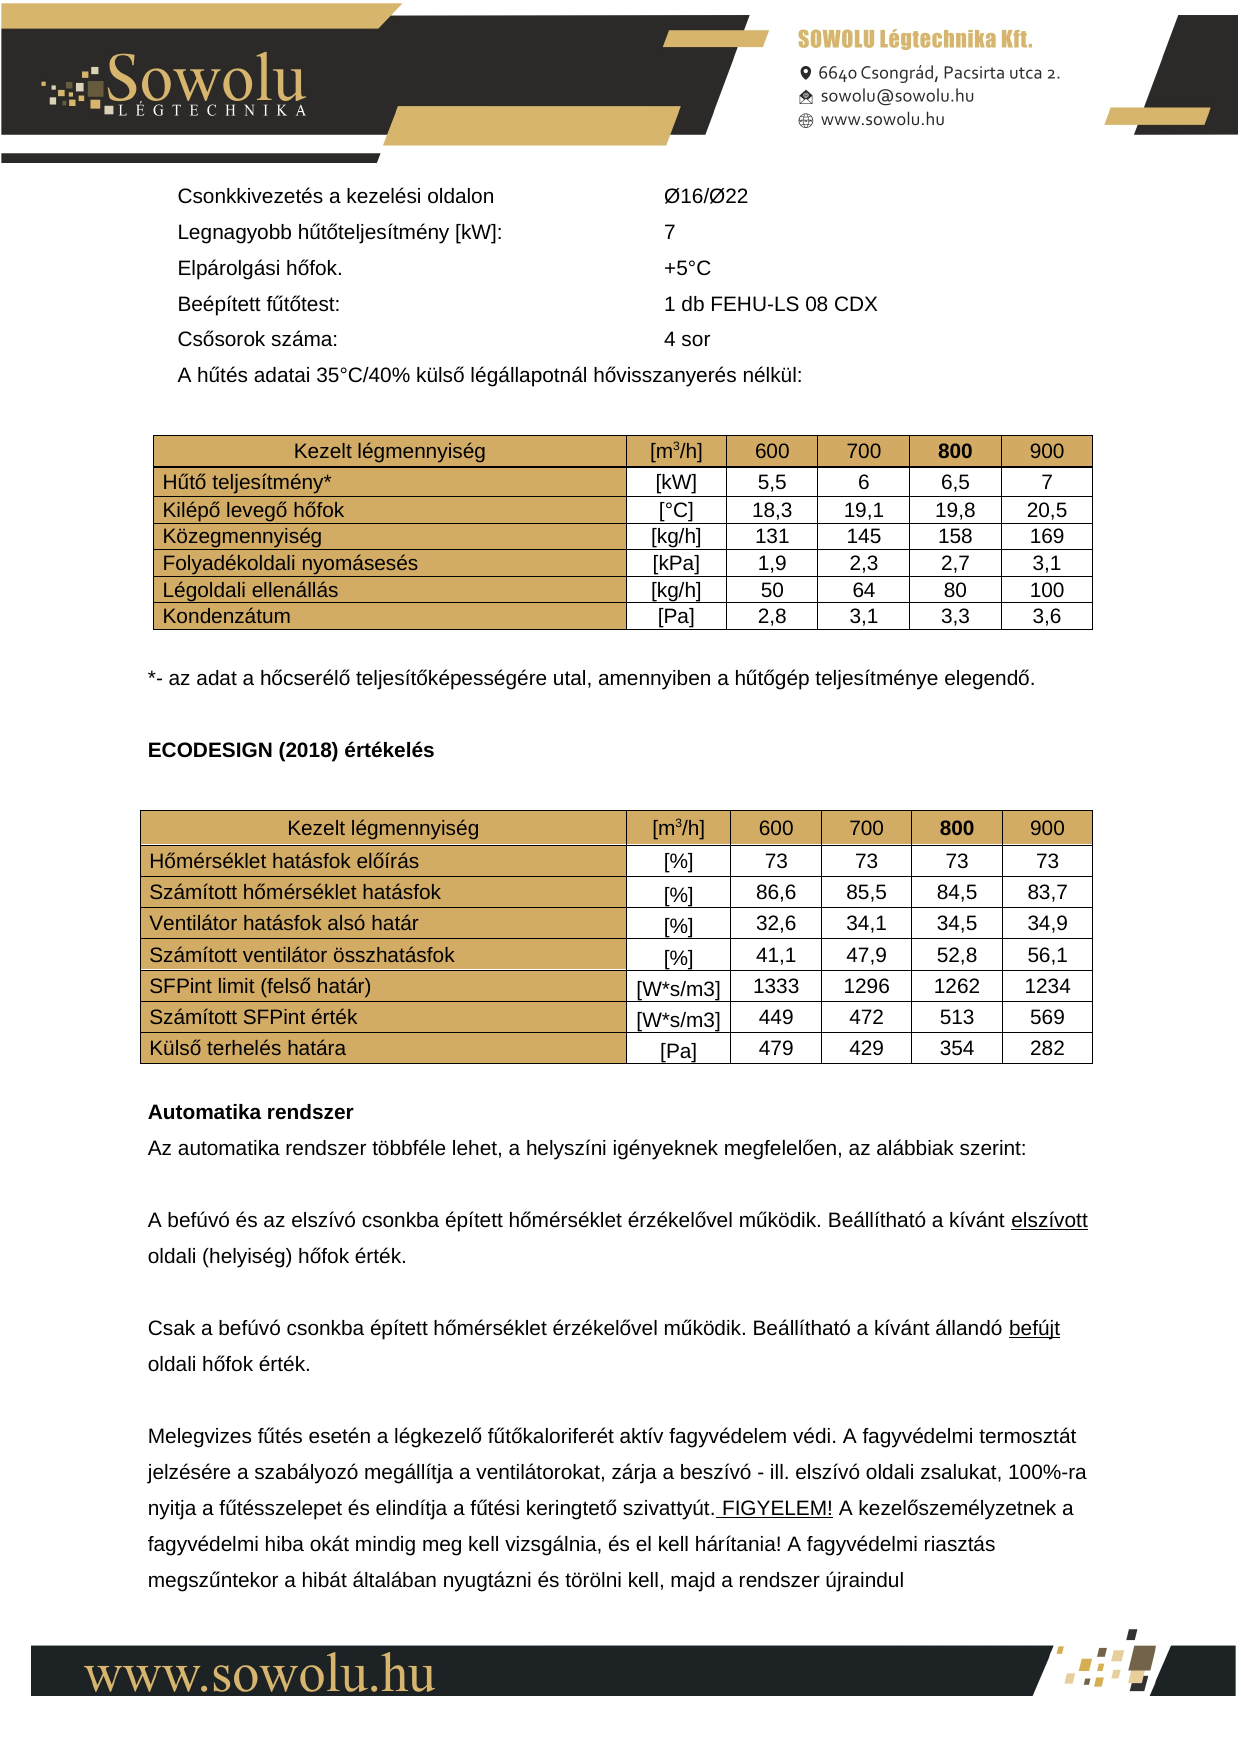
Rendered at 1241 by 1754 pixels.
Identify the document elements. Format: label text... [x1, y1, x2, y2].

text Melegvizes fűtés esetén a légkezelő fűtőkaloriferét aktív fagyvédelem védi. A fagyvédelmi termosztát jelzésére a szabályozó megállítja a ventilátorokat, zárja a beszívó - ill. elszívó oldali zsalukat, 100%-ra nyitja a fűtésszelepet és elindítja a fűtési keringtető szivattyút. FIGYELEM! A kezelőszemélyzetnek a fagyvédelmi hiba okát mindig meg kell vizsgálnia, és el kell hárítania! A fagyvédelmi riasztás megszűntekor a hibát általában nyugtázni és törölni kell, majd a rendszer újraindul [148, 1424, 1093, 1591]
text Elpárolgási hőfok. +5°C [177, 255, 1093, 279]
table_cell 479 [731, 1033, 821, 1063]
text Csonkkivezetés a kezelési oldalon Ø16/Ø22 [177, 163, 1093, 207]
table_cell 3,1 [1002, 550, 1092, 576]
table_cell 6,5 [910, 468, 1001, 496]
table_cell [%] [627, 877, 730, 907]
table_cell Kondenzátum [154, 603, 626, 629]
table_cell [Pa] [627, 1033, 730, 1063]
table_cell 18,3 [727, 497, 817, 523]
table_cell 52,8 [912, 939, 1002, 969]
table_header 600 [731, 811, 821, 844]
table_cell [kg/h] [627, 577, 726, 602]
table_cell [%] [627, 846, 730, 876]
table_cell [kW] [627, 468, 726, 496]
table_cell 158 [910, 524, 1001, 549]
table_cell Kilépő levegő hőfok [154, 497, 626, 523]
text Csősorok száma: 4 sor [177, 327, 1093, 351]
table_cell 50 [727, 577, 817, 602]
table_cell 1234 [1003, 971, 1092, 1001]
table_cell 2,8 [727, 603, 817, 629]
table_cell 83,7 [1003, 877, 1092, 907]
table_header 800 [910, 436, 1001, 466]
table_cell 32,6 [731, 908, 821, 938]
text A befúvó és az elszívó csonkba épített hőmérséklet érzékelővel működik. Beállítható a kívánt elszívott oldali (helyiség) hőfok érték. [148, 1208, 1093, 1268]
table_cell 73 [912, 846, 1002, 876]
table_cell 1333 [731, 971, 821, 1001]
table_cell [%] [627, 908, 730, 938]
table_cell 2,3 [818, 550, 909, 576]
text Csak a befúvó csonkba épített hőmérséklet érzékelővel működik. Beállítható a kívánt állandó befújt oldali hőfok érték. [148, 1316, 1093, 1376]
table_cell 1,9 [727, 550, 817, 576]
table_cell 472 [822, 1002, 911, 1032]
table_cell 19,1 [818, 497, 909, 523]
table_cell 3,1 [818, 603, 909, 629]
table_cell 80 [910, 577, 1001, 602]
table_cell 100 [1002, 577, 1092, 602]
table_cell 86,6 [731, 877, 821, 907]
table_header 600 [727, 436, 817, 466]
table_cell Hűtő teljesítmény* [154, 468, 626, 496]
text Legnagyobb hűtőteljesítmény [kW]: 7 [177, 219, 1093, 243]
text Az automatika rendszer többféle lehet, a helyszíni igényeknek megfelelően, az alábbiak szerint: [148, 1136, 1093, 1160]
table_cell Külső terhelés határa [141, 1033, 626, 1063]
table_cell 449 [731, 1002, 821, 1032]
table_cell [W*s/m3] [627, 1002, 730, 1032]
table_cell Hőmérséklet hatásfok előírás [141, 846, 626, 876]
table_cell [°C] [627, 497, 726, 523]
table_cell SFPint limit (felső határ) [141, 971, 626, 1001]
table_cell 84,5 [912, 877, 1002, 907]
table_cell 73 [1003, 846, 1092, 876]
table_cell 1296 [822, 971, 911, 1001]
table_cell 41,1 [731, 939, 821, 969]
table_cell Számított ventilátor összhatásfok [141, 939, 626, 969]
table_cell Számított hőmérséklet hatásfok [141, 877, 626, 907]
table_cell 7 [1002, 468, 1092, 496]
table_cell Folyadékoldali nyomásesés [154, 550, 626, 576]
table_cell 56,1 [1003, 939, 1092, 969]
table_cell [%] [627, 939, 730, 969]
table_cell 6 [818, 468, 909, 496]
table_cell 19,8 [910, 497, 1001, 523]
table_cell 1262 [912, 971, 1002, 1001]
table_cell Ventilátor hatásfok alsó határ [141, 908, 626, 938]
table_cell 282 [1003, 1033, 1092, 1063]
table_header 900 [1002, 436, 1092, 466]
table_cell 34,1 [822, 908, 911, 938]
table_cell 64 [818, 577, 909, 602]
text Automatika rendszer [148, 1100, 1093, 1124]
table_cell Számított SFPint érték [141, 1002, 626, 1032]
table_header 700 [818, 436, 909, 466]
table_cell 513 [912, 1002, 1002, 1032]
table_cell 34,9 [1003, 908, 1092, 938]
table_header Kezelt légmennyiség [141, 811, 626, 844]
table_header 800 [912, 811, 1002, 844]
table_cell 5,5 [727, 468, 817, 496]
picture [0, 3, 1238, 163]
picture [29, 1629, 1236, 1695]
text *- az adat a hőcserélő teljesítőképességére utal, amennyiben a hűtőgép teljesítménye elegendő. [148, 666, 1093, 690]
table_cell Közegmennyiség [154, 524, 626, 549]
table_header [m3/h] [627, 436, 726, 466]
text ECODESIGN (2018) értékelés [148, 738, 1093, 762]
table_cell [kPa] [627, 550, 726, 576]
table_cell 85,5 [822, 877, 911, 907]
table_cell 73 [731, 846, 821, 876]
table_cell 429 [822, 1033, 911, 1063]
table_cell 131 [727, 524, 817, 549]
table_cell 47,9 [822, 939, 911, 969]
table_cell 73 [822, 846, 911, 876]
text A hűtés adatai 35°C/40% külső légállapotnál hővisszanyerés nélkül: [177, 363, 1093, 387]
table_cell [Pa] [627, 603, 726, 629]
text Beépített fűtőtest: 1 db FEHU-LS 08 CDX [177, 291, 1093, 315]
table_cell Légoldali ellenállás [154, 577, 626, 602]
table_cell 20,5 [1002, 497, 1092, 523]
table_cell 3,3 [910, 603, 1001, 629]
table_cell [kg/h] [627, 524, 726, 549]
table_cell 354 [912, 1033, 1002, 1063]
table_cell 569 [1003, 1002, 1092, 1032]
table_cell 2,7 [910, 550, 1001, 576]
table_cell [W*s/m3] [627, 971, 730, 1001]
table_header 700 [822, 811, 911, 844]
table_cell 169 [1002, 524, 1092, 549]
table_cell 145 [818, 524, 909, 549]
table_cell 3,6 [1002, 603, 1092, 629]
table_header 900 [1003, 811, 1092, 844]
table_header Kezelt légmennyiség [154, 436, 626, 466]
table_header [m3/h] [627, 811, 730, 844]
table_cell 34,5 [912, 908, 1002, 938]
